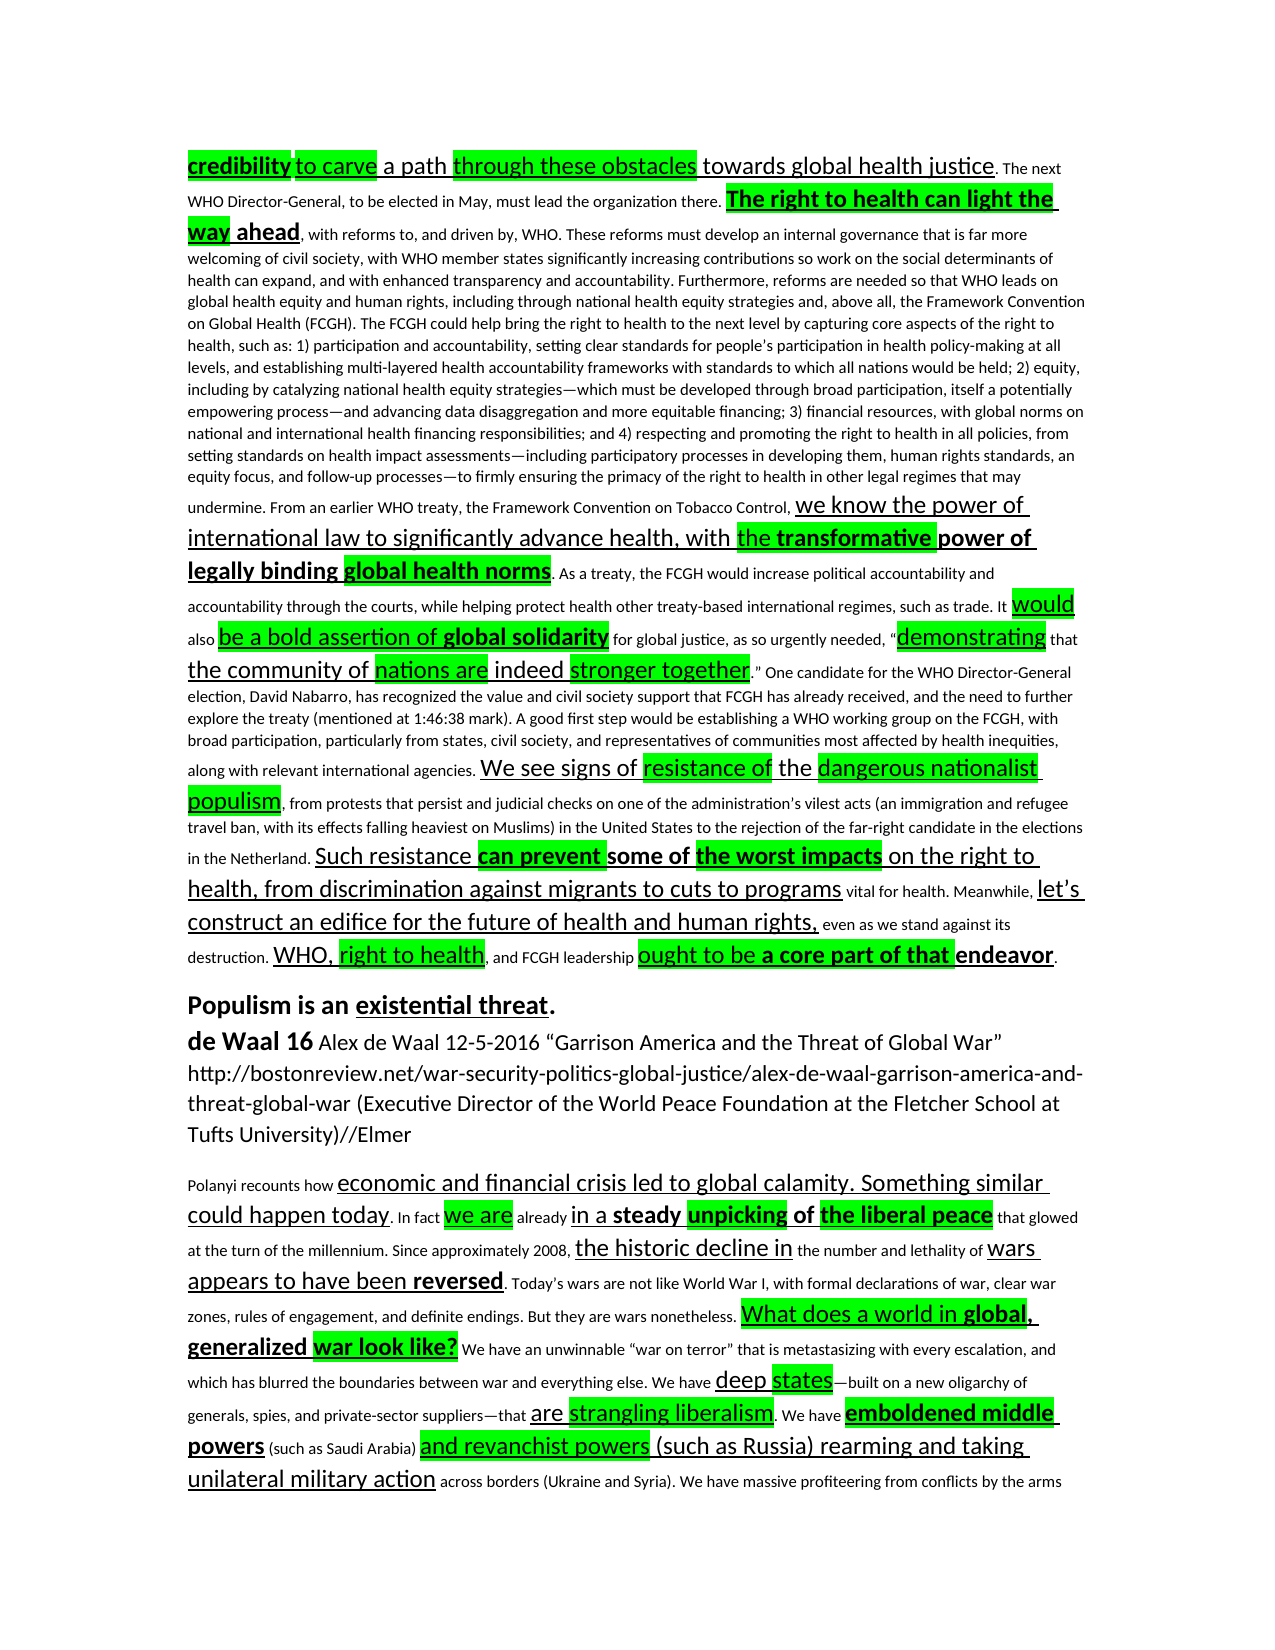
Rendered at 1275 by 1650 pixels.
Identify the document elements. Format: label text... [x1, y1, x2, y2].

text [187, 1167, 1087, 1493]
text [187, 150, 1087, 969]
subtitle Populism is an existential threat. [187, 988, 1087, 1022]
text de Waal 16 Alex de Waal 12-5-2016 “Garrison America and the Threat of Global War” http://bostonreview.net/war-security-politics-global-justice/alex-de-waal-garrison-america-and-threat-global-war (Executive Director of the World Peace Foundation at the Fletcher School at Tufts University)//Elmer [187, 1024, 1087, 1148]
